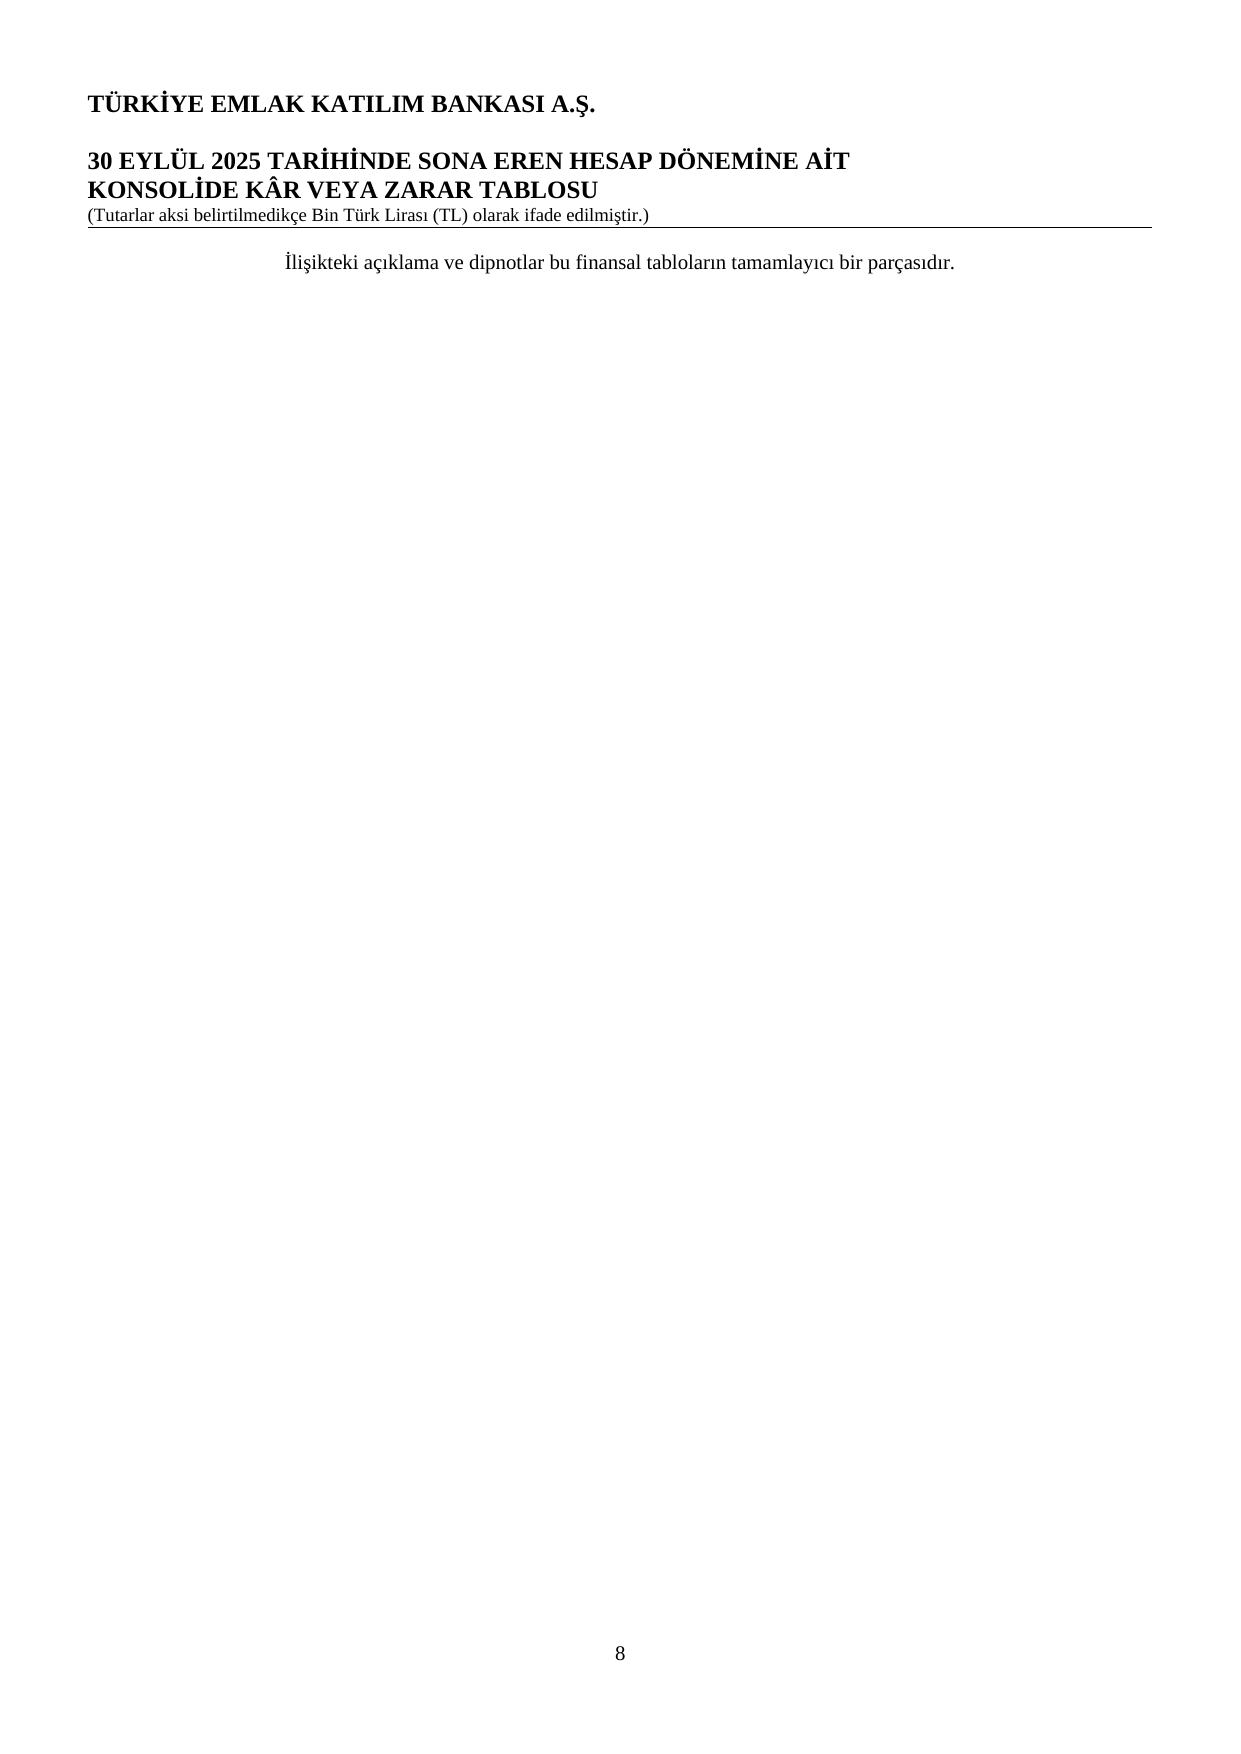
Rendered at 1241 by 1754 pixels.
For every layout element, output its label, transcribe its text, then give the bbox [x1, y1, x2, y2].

text İlişikteki açıklama ve dipnotlar bu finansal tabloların tamamlayıcı bir parçasıdır. [89, 250, 1152, 274]
